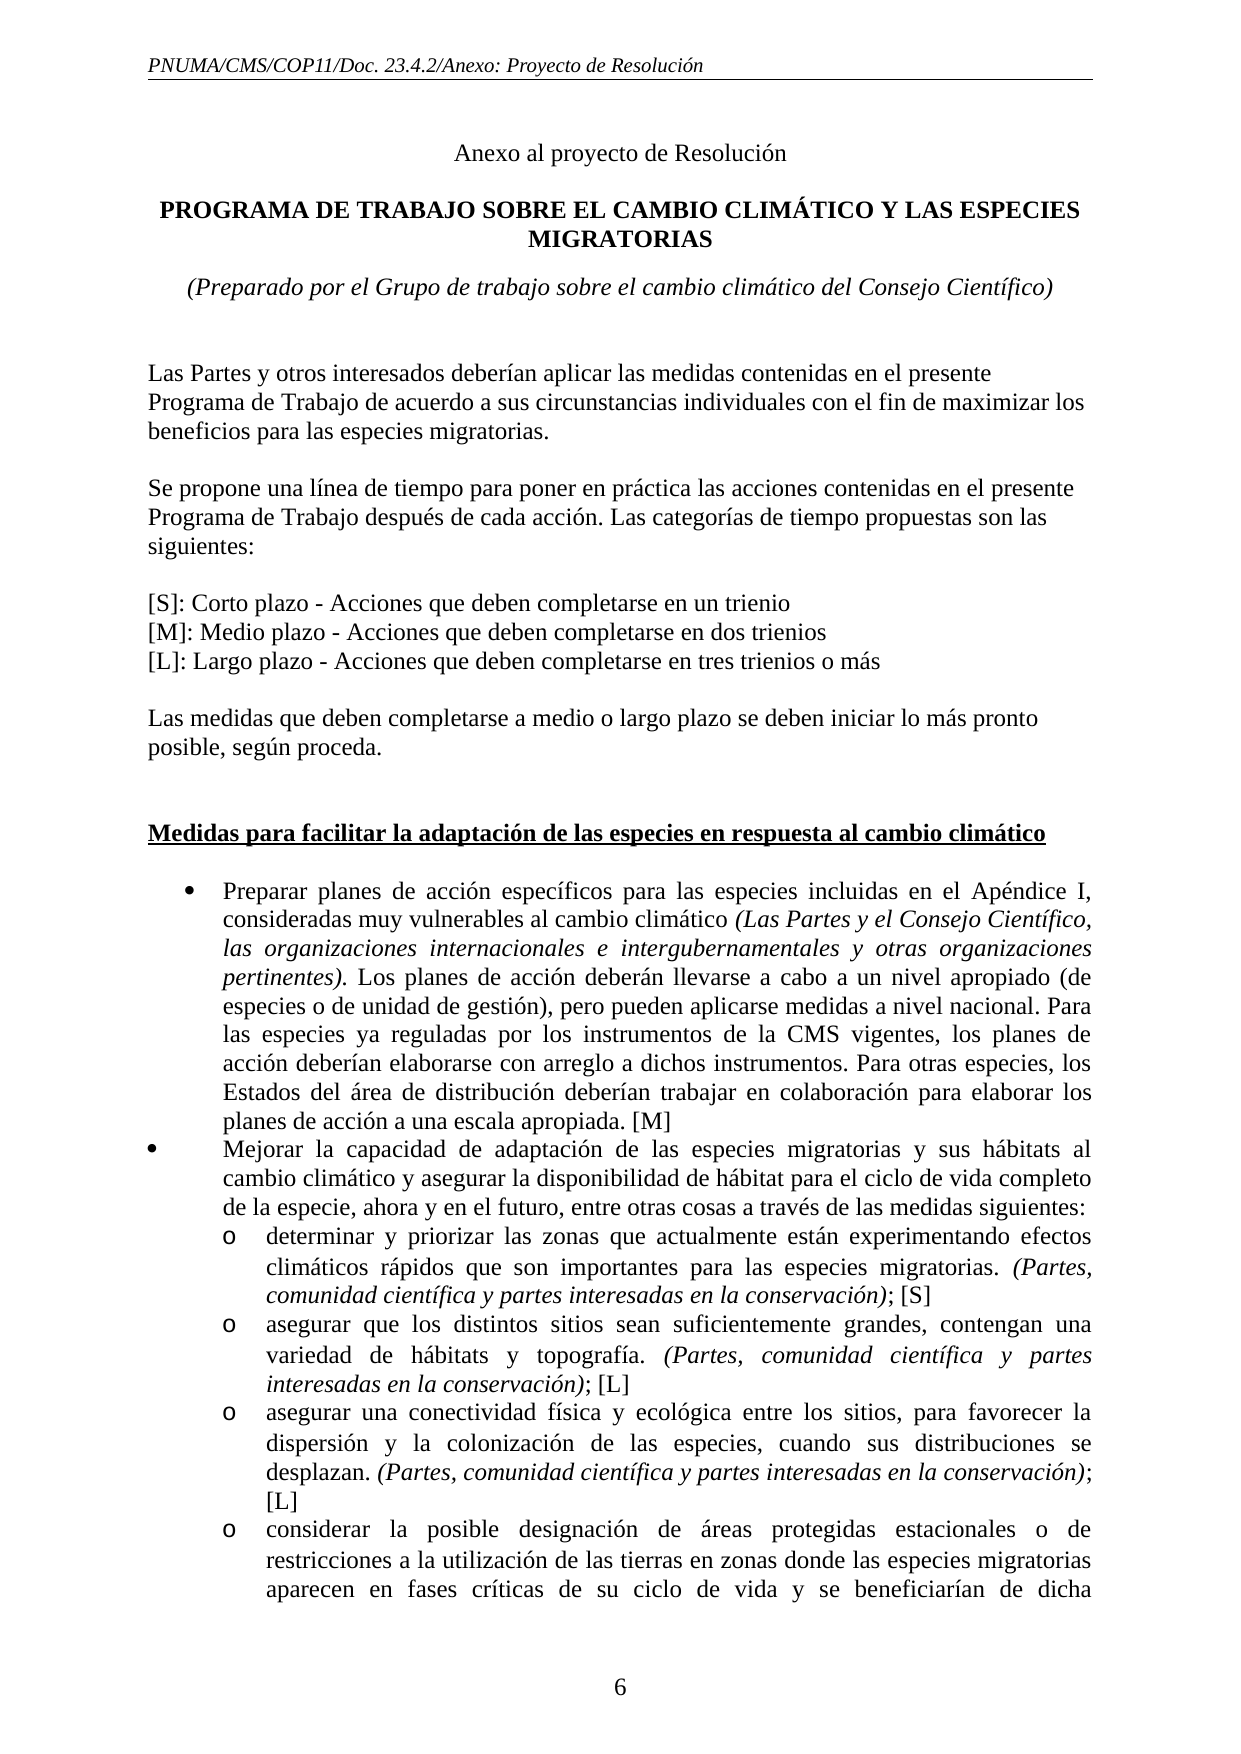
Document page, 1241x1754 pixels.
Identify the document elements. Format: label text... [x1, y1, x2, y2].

text PROGRAMA DE TRABAJO SOBRE EL CAMBIO CLIMÁTICO Y LAS ESPECIES MIGRATORIAS [148, 195, 1092, 253]
list asegurar una conectividad física y ecológica entre los sitios, para favorecer la dispersión y la colonización de las especies, cuando sus distribuciones se desplazan. (Partes, comunidad científica y partes interesadas en la conservación); [L] [222, 1397, 1092, 1514]
text (Preparado por el Grupo de trabajo sobre el cambio climático del Consejo Científico) [148, 272, 1092, 301]
text Anexo al proyecto de Resolución [148, 138, 1092, 167]
text Las Partes y otros interesados deberían aplicar las medidas contenidas en el presente Programa de Trabajo de acuerdo a sus circunstancias individuales con el fin de maximizar los beneficios para las especies migratorias. [148, 358, 1092, 444]
text [M]: Medio plazo - Acciones que deben completarse en dos trienios [148, 617, 1092, 646]
text Las medidas que deben completarse a medio o largo plazo se deben iniciar lo más pronto posible, según proceda. [148, 703, 1092, 761]
list asegurar que los distintos sitios sean suficientemente grandes, contengan una variedad de hábitats y topografía. (Partes, comunidad científica y partes interesadas en la conservación); [L] [222, 1309, 1092, 1397]
text [L]: Largo plazo - Acciones que deben completarse en tres trienios o más [148, 646, 1092, 674]
list determinar y priorizar las zonas que actualmente están experimentando efectos climáticos rápidos que son importantes para las especies migratorias. (Partes, comunidad científica y partes interesadas en la conservación); [S] [222, 1221, 1092, 1309]
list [222, 1514, 1092, 1603]
text Medidas para facilitar la adaptación de las especies en respuesta al cambio climático [148, 818, 1092, 847]
text Se propone una línea de tiempo para poner en práctica las acciones contenidas en el presente Programa de Trabajo después de cada acción. Las categorías de tiempo propuestas son las siguientes: [148, 473, 1092, 559]
list Mejorar la capacidad de adaptación de las especies migratorias y sus hábitats al cambio climático y asegurar la disponibilidad de hábitat para el ciclo de vida completo de la especie, ahora y en el futuro, entre otras cosas a través de las medidas siguientes: [148, 1134, 1092, 1221]
text [S]: Corto plazo - Acciones que deben completarse en un trienio [148, 588, 1092, 617]
list Preparar planes de acción específicos para las especies incluidas en el Apéndice I, consideradas muy vulnerables al cambio climático (Las Partes y el Consejo Científico, las organizaciones internacionales e intergubernamentales y otras organizaciones pertinentes). Los planes de acción deberán llevarse a cabo a un nivel apropiado (de especies o de unidad de gestión), pero pueden aplicarse medidas a nivel nacional. Para las especies ya reguladas por los instrumentos de la CMS vigentes, los planes de acción deberían elaborarse con arreglo a dichos instrumentos. Para otras especies, los Estados del área de distribución deberían trabajar en colaboración para elaborar los planes de acción a una escala apropiada. [M] [185, 876, 1092, 1134]
